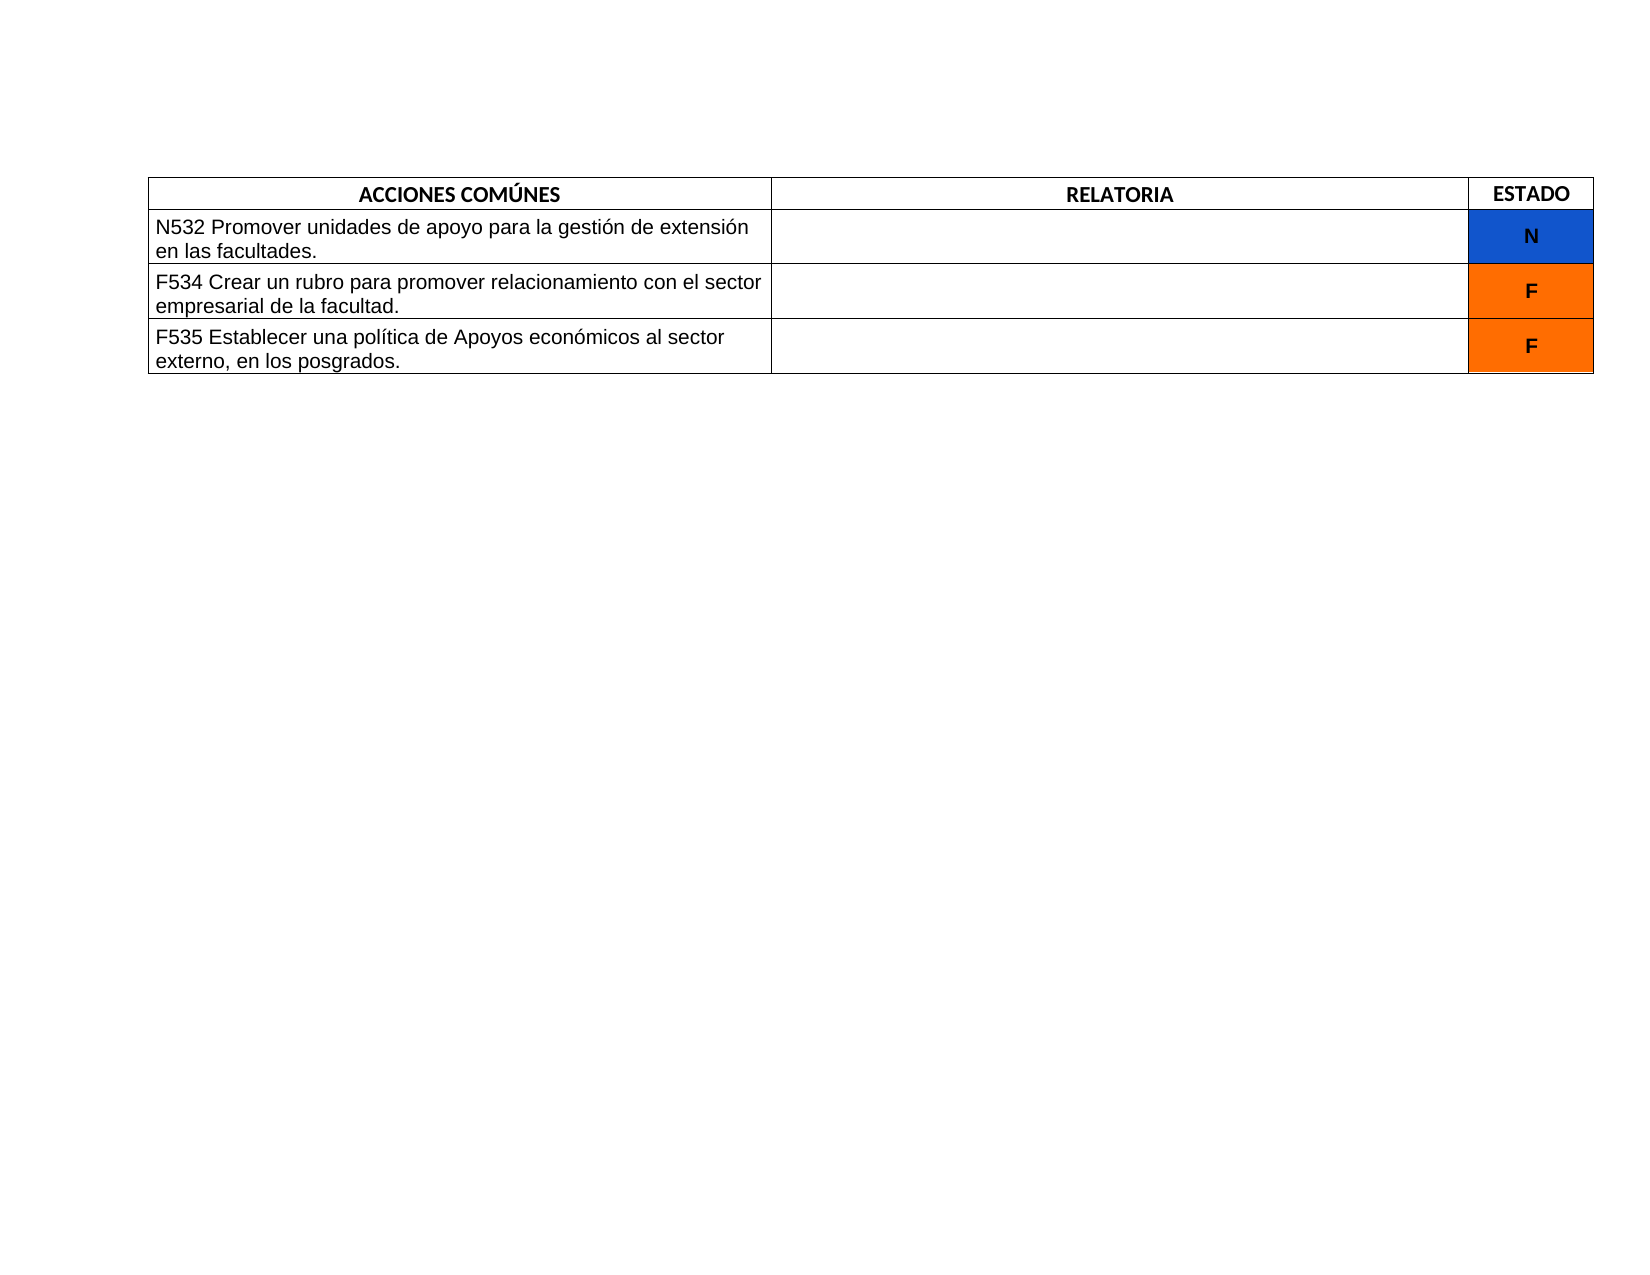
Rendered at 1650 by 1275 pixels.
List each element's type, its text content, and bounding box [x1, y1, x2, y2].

table_header ACCIONES COMÚNES [149, 178, 771, 208]
table_cell F [1469, 264, 1593, 318]
table_cell F534 Crear un rubro para promover relacionamiento con el sector empresarial de la facultad. [149, 264, 771, 318]
table_cell [772, 264, 1468, 318]
table_cell [772, 210, 1468, 263]
table_cell F [1469, 319, 1593, 372]
table_header ESTADO [1469, 178, 1593, 208]
table_cell F535 Establecer una política de Apoyos económicos al sector externo, en los posgrados. [149, 319, 771, 372]
table_cell [772, 319, 1468, 372]
table_header RELATORIA [772, 178, 1468, 208]
table_cell N532 Promover unidades de apoyo para la gestión de extensión en las facultades. [149, 210, 771, 263]
table_cell N [1469, 210, 1593, 263]
